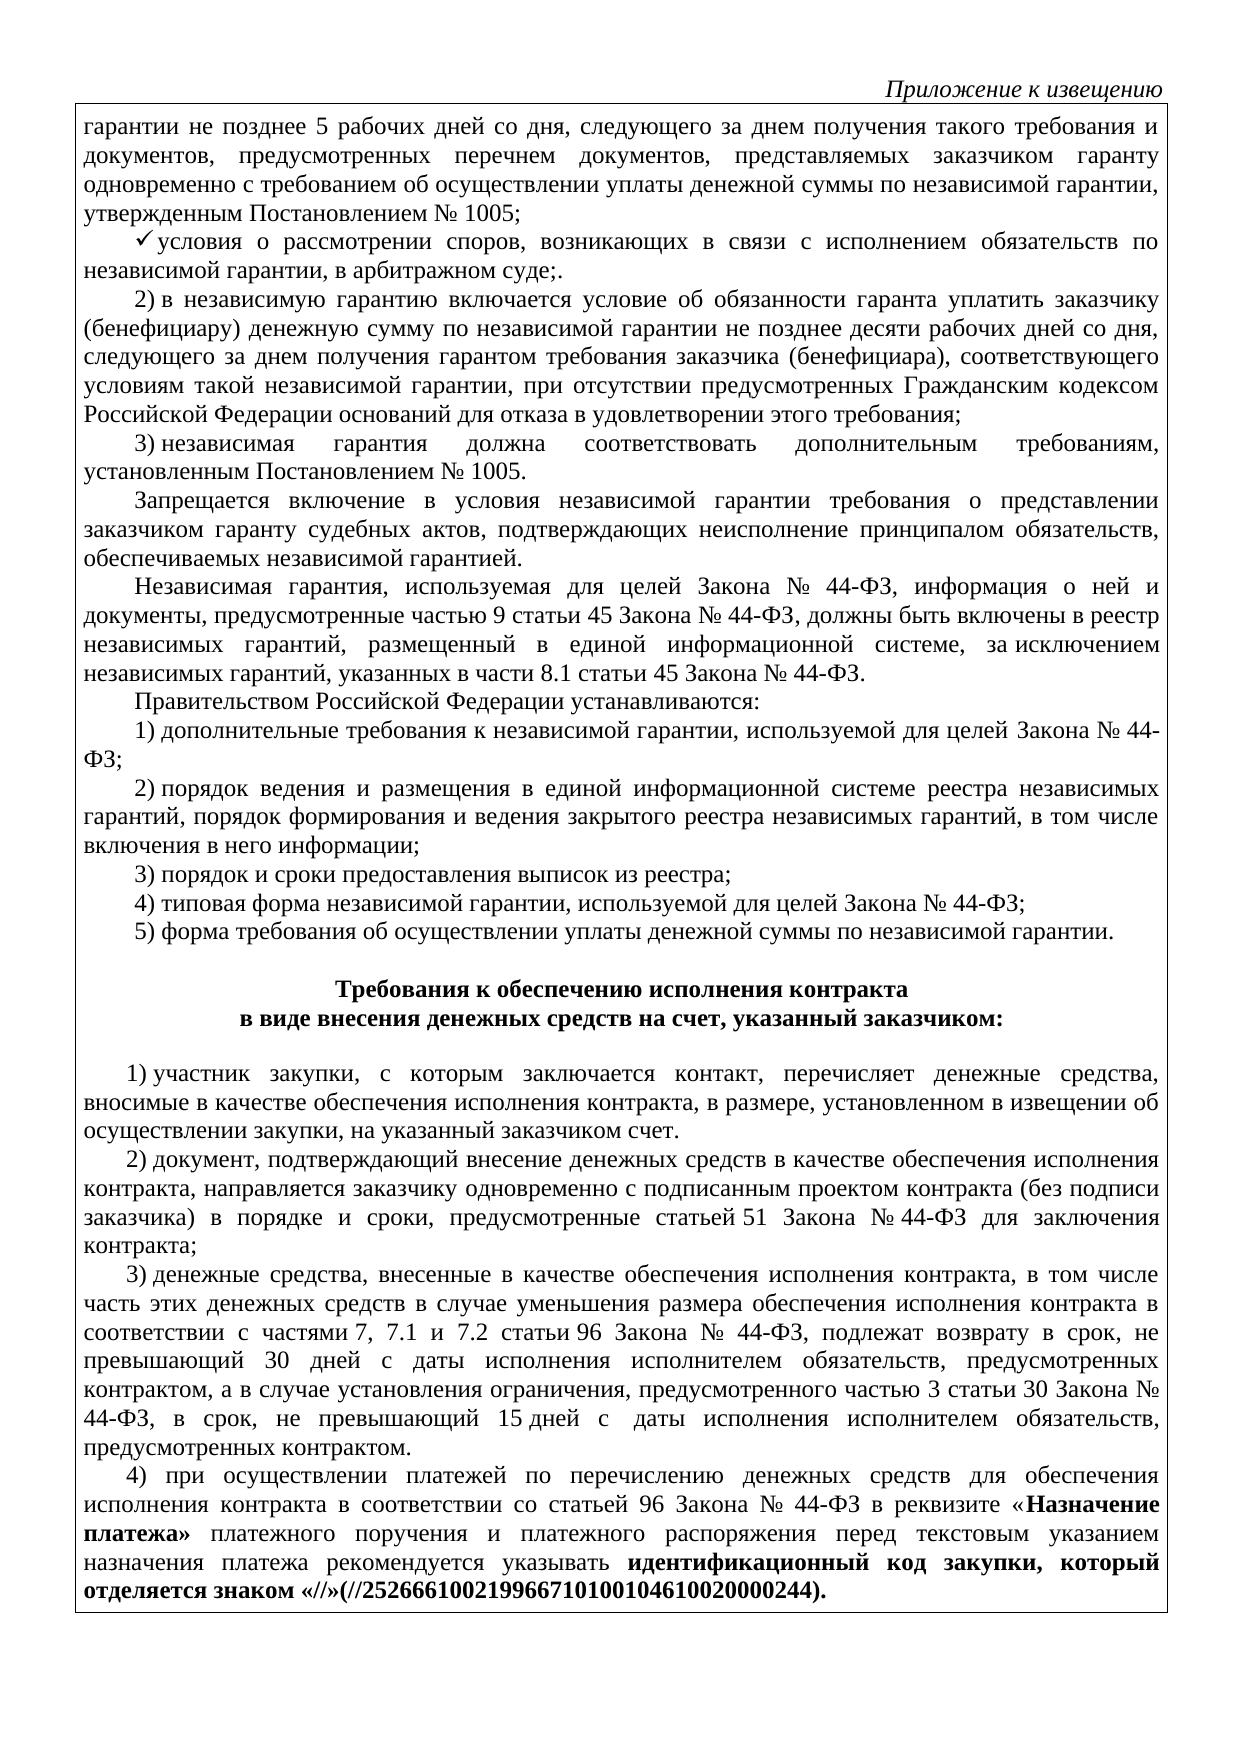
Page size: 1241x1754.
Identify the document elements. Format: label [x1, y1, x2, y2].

table_cell [76, 104, 1167, 1612]
